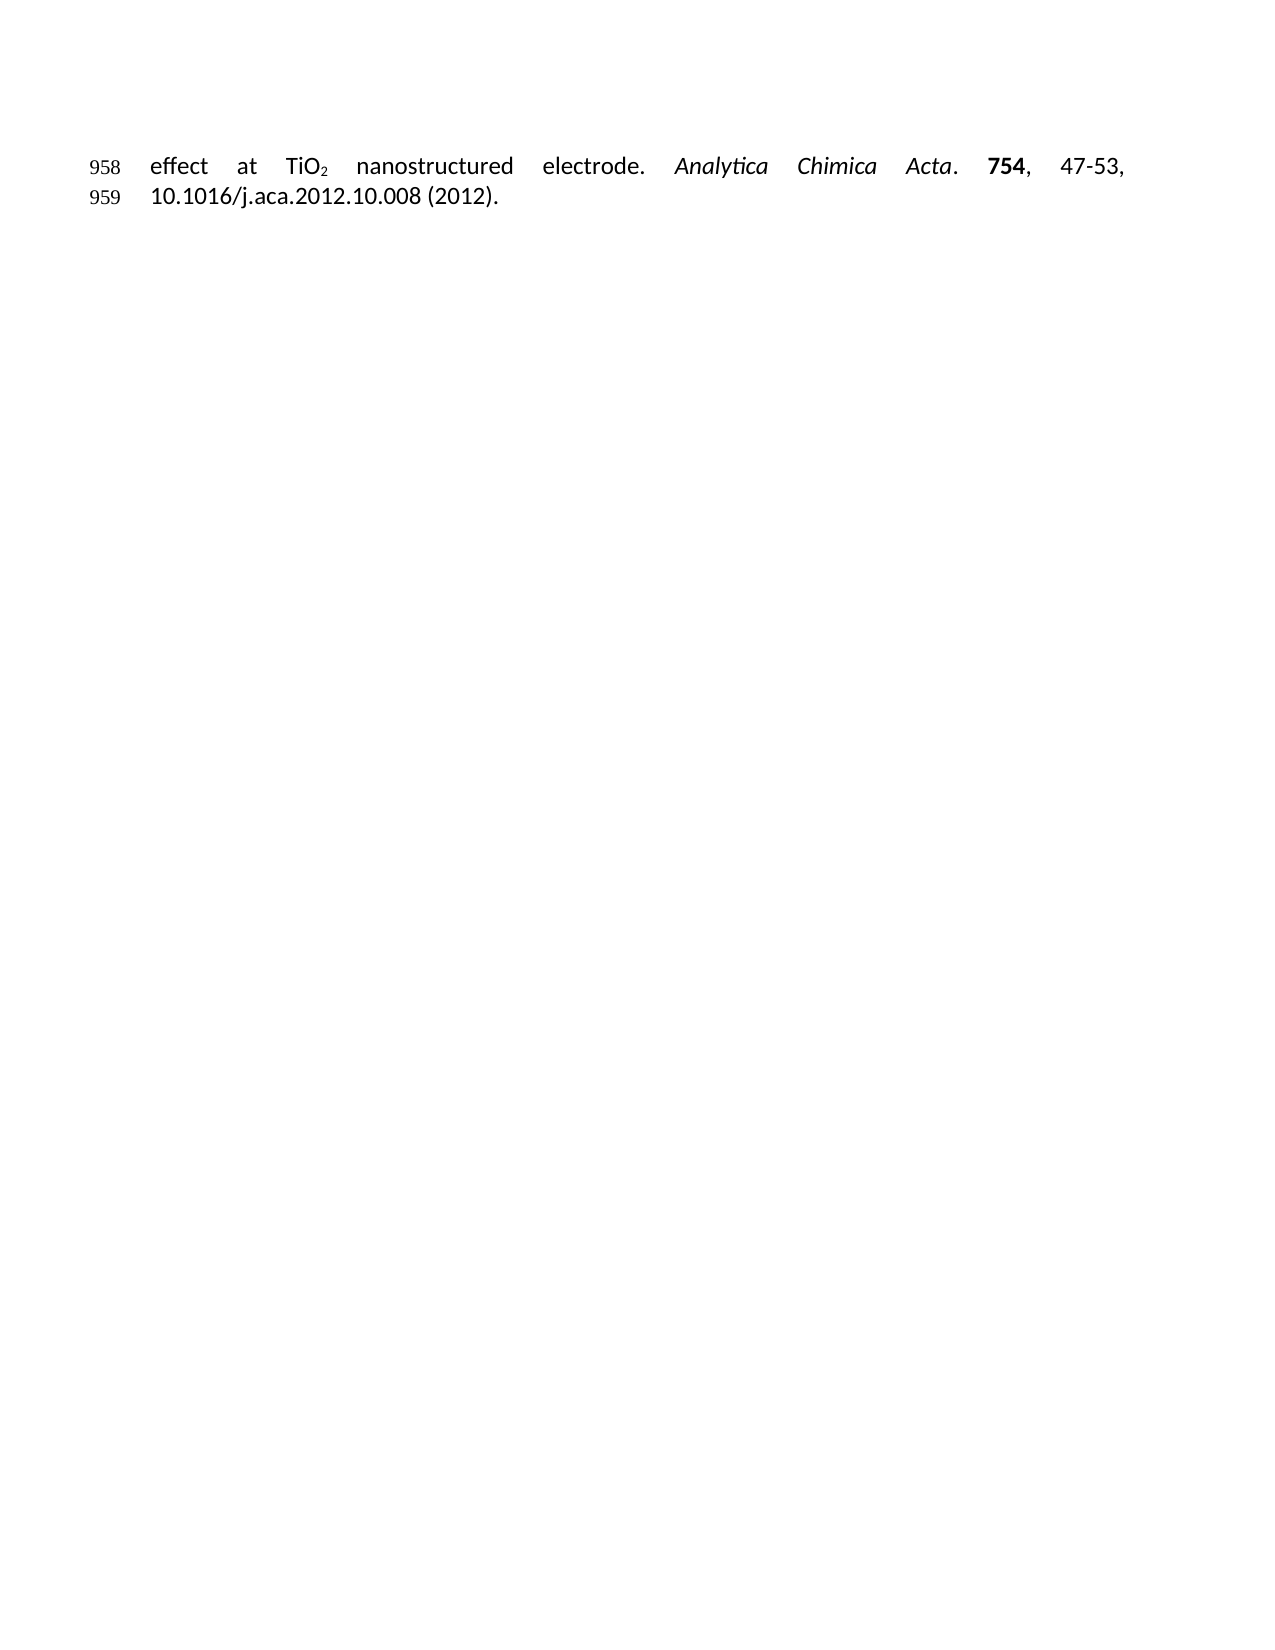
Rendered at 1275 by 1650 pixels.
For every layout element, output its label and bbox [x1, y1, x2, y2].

list [150, 150, 1125, 211]
